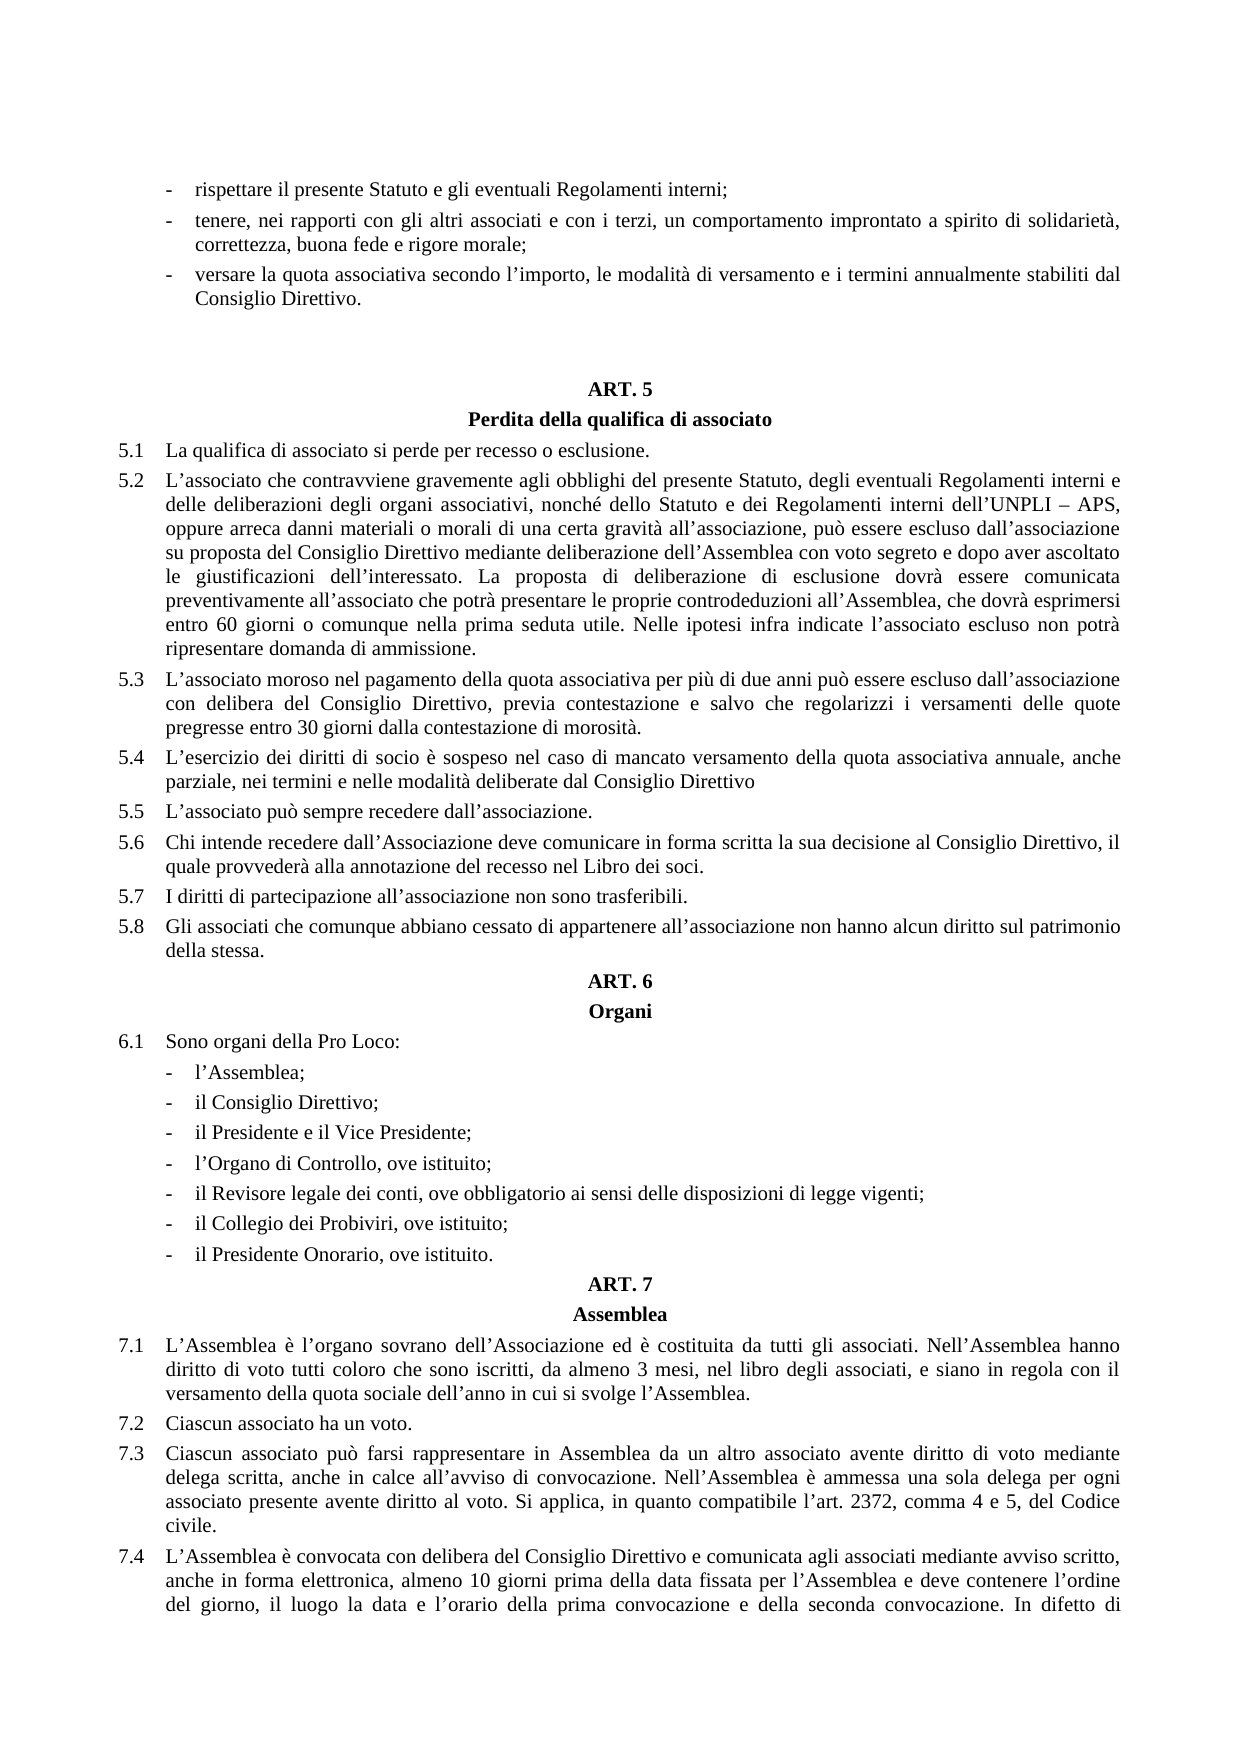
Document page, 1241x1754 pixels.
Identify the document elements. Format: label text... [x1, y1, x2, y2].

text 5.1 La qualifica di associato si perde per recesso o esclusione. [118, 437, 1122, 462]
text ART. 6 [118, 969, 1122, 993]
text ART. 7 [118, 1272, 1122, 1296]
text 6.1 Sono organi della Pro Loco: [118, 1029, 1122, 1053]
text 7.2 Ciascun associato ha un voto. [118, 1411, 1122, 1435]
text - l’Assemblea; [165, 1060, 1122, 1084]
text 5.7 I diritti di partecipazione all’associazione non sono trasferibili. [118, 884, 1122, 908]
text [118, 1544, 1122, 1616]
text - il Presidente Onorario, ove istituito. [165, 1242, 1122, 1266]
text 5.6 Chi intende recedere dall’Associazione deve comunicare in forma scritta la sua decisione al Consiglio Direttivo, il quale provvederà alla annotazione del recesso nel Libro dei soci. [118, 830, 1122, 878]
text - l’Organo di Controllo, ove istituito; [165, 1151, 1122, 1175]
text 5.2 L’associato che contravviene gravemente agli obblighi del presente Statuto, degli eventuali Regolamenti interni e delle deliberazioni degli organi associativi, nonché dello Statuto e dei Regolamenti interni dell’UNPLI – APS, oppure arreca danni materiali o morali di una certa gravità all’associazione, può essere escluso dall’associazione su proposta del Consiglio Direttivo mediante deliberazione dell’Assemblea con voto segreto e dopo aver ascoltato le giustificazioni dell’interessato. La proposta di deliberazione di esclusione dovrà essere comunicata preventivamente all’associato che potrà presentare le proprie controdeduzioni all’Assemblea, che dovrà esprimersi entro 60 giorni o comunque nella prima seduta utile. Nelle ipotesi infra indicate l’associato escluso non potrà ripresentare domanda di ammissione. [118, 468, 1122, 660]
text - rispettare il presente Statuto e gli eventuali Regolamenti interni; [165, 177, 1122, 201]
text 5.3 L’associato moroso nel pagamento della quota associativa per più di due anni può essere escluso dall’associazione con delibera del Consiglio Direttivo, previa contestazione e salvo che regolarizzi i versamenti delle quote pregresse entro 30 giorni dalla contestazione di morosità. [118, 667, 1122, 739]
text - il Collegio dei Probiviri, ove istituito; [165, 1211, 1122, 1235]
text Perdita della qualifica di associato [118, 407, 1122, 431]
text - tenere, nei rapporti con gli altri associati e con i terzi, un comportamento improntato a spirito di solidarietà, correttezza, buona fede e rigore morale; [165, 207, 1122, 256]
text Organi [118, 999, 1122, 1023]
text - il Consiglio Direttivo; [165, 1090, 1122, 1114]
text Assemblea [118, 1302, 1122, 1326]
text 5.5 L’associato può sempre recedere dall’associazione. [118, 799, 1122, 823]
text 7.3 Ciascun associato può farsi rappresentare in Assemblea da un altro associato avente diritto di voto mediante delega scritta, anche in calce all’avviso di convocazione. Nell’Assemblea è ammessa una sola delega per ogni associato presente avente diritto al voto. Si applica, in quanto compatibile l’art. 2372, comma 4 e 5, del Codice civile. [118, 1441, 1122, 1537]
text 5.4 L’esercizio dei diritti di socio è sospeso nel caso di mancato versamento della quota associativa annuale, anche parziale, nei termini e nelle modalità deliberate dal Consiglio Direttivo [118, 745, 1122, 793]
text 5.8 Gli associati che comunque abbiano cessato di appartenere all’associazione non hanno alcun diritto sul patrimonio della stessa. [118, 914, 1122, 962]
text ART. 5 [118, 377, 1122, 401]
text - versare la quota associativa secondo l’importo, le modalità di versamento e i termini annualmente stabiliti dal Consiglio Direttivo. [165, 262, 1122, 310]
text - il Revisore legale dei conti, ove obbligatorio ai sensi delle disposizioni di legge vigenti; [165, 1181, 1122, 1205]
text 7.1 L’Assemblea è l’organo sovrano dell’Associazione ed è costituita da tutti gli associati. Nell’Assemblea hanno diritto di voto tutti coloro che sono iscritti, da almeno 3 mesi, nel libro degli associati, e siano in regola con il versamento della quota sociale dell’anno in cui si svolge l’Assemblea. [118, 1332, 1122, 1405]
text - il Presidente e il Vice Presidente; [165, 1120, 1122, 1144]
